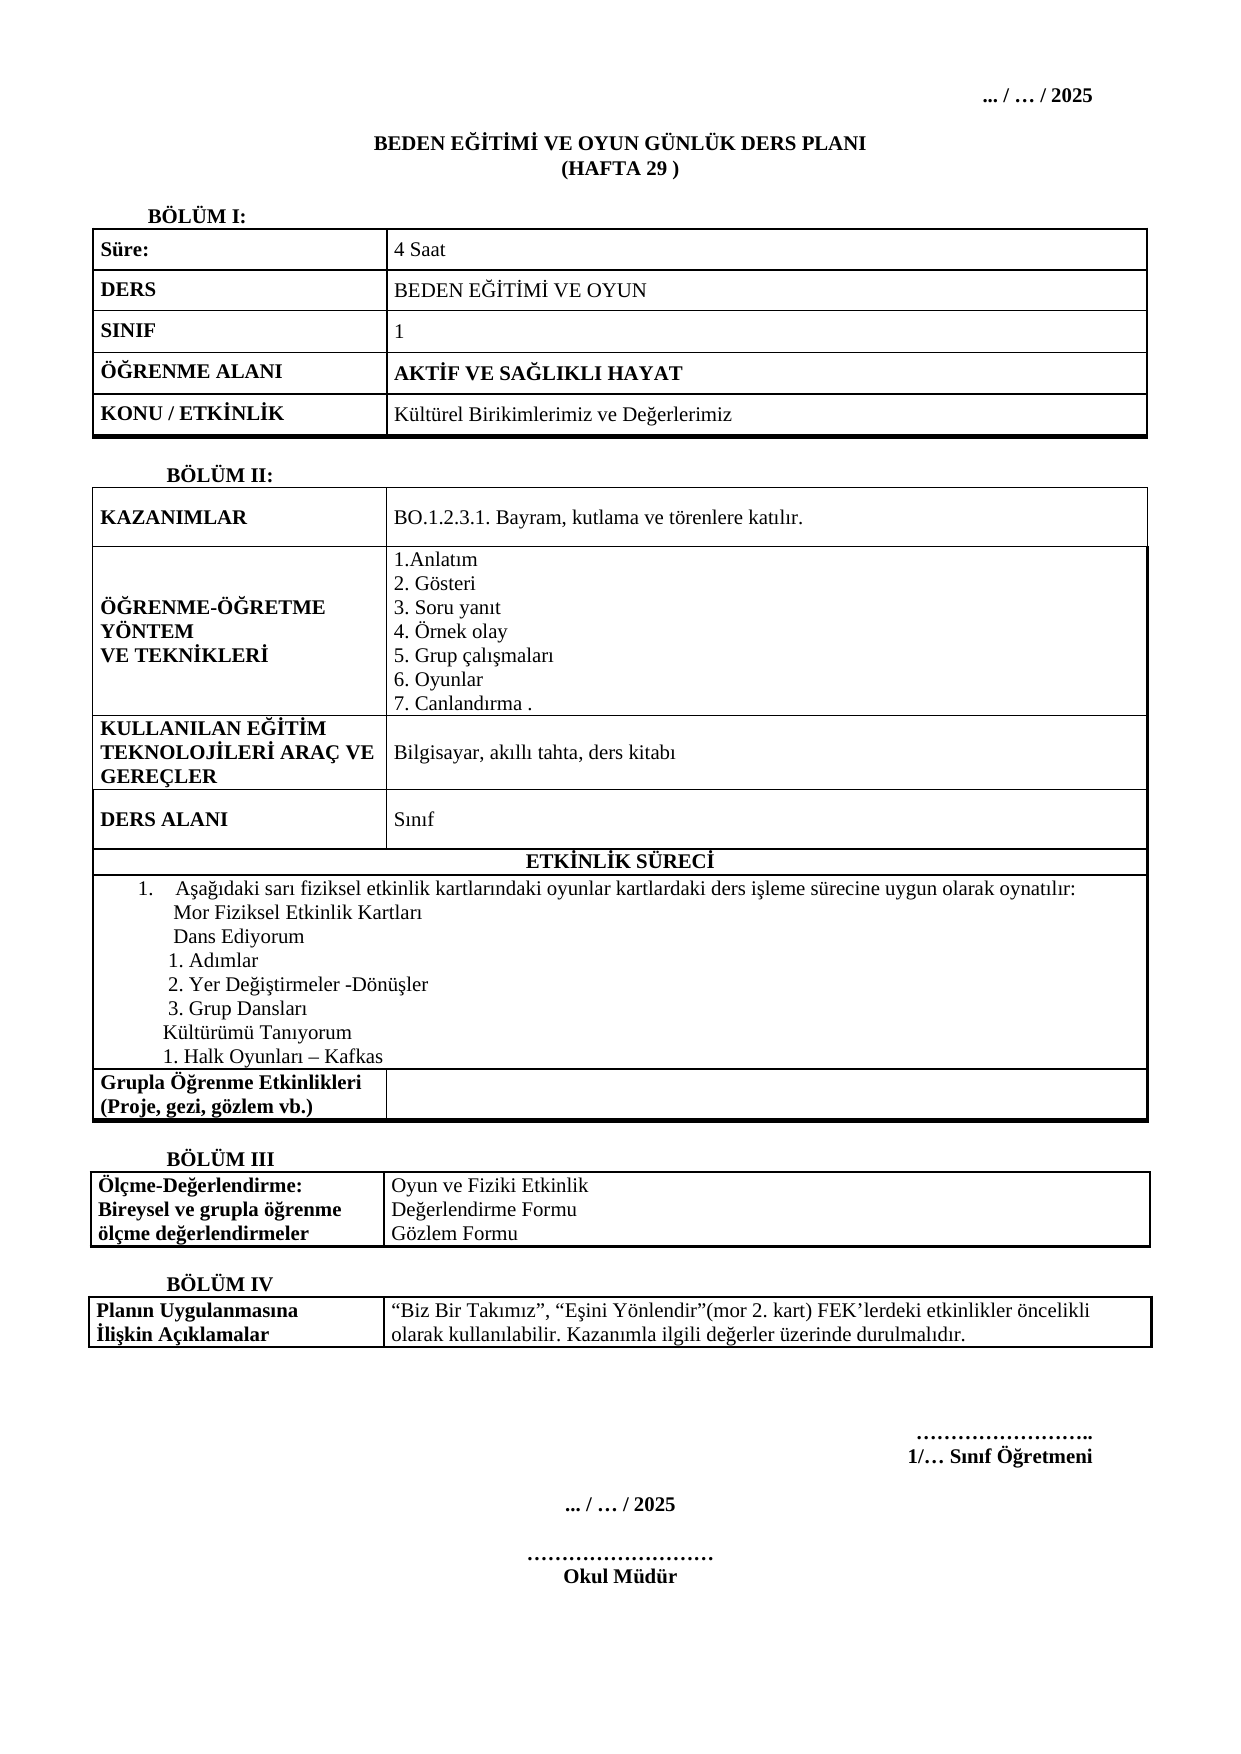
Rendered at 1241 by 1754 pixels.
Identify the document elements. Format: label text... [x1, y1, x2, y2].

text 1/… Sınıf Öğretmeni [148, 1444, 1093, 1468]
table_header Ölçme-Değerlendirme: Bireysel ve grupla öğrenme ölçme değerlendirmeler [92, 1173, 383, 1245]
table_cell DERS ALANI [94, 790, 386, 848]
subtitle BÖLÜM IV [148, 1272, 1093, 1296]
table_cell ÖĞRENME ALANI [94, 353, 386, 393]
text BÖLÜM I: [148, 203, 1093, 228]
table_header “Biz Bir Takımız”, “Eşini Yönlendir”(mor 2. kart) FEK’lerdeki etkinlikler öncelikli olarak kullanılabilir. Kazanımla ilgili değerler üzerinde durulmalıdır. [385, 1298, 1150, 1346]
table_cell DERS [94, 271, 386, 310]
text ... / … / 2025 [148, 83, 1093, 107]
text BÖLÜM II: [148, 463, 1093, 487]
table_cell KONU / ETKİNLİK [94, 395, 386, 434]
table_header BO.1.2.3.1. Bayram, kutlama ve törenlere katılır. [387, 488, 1147, 546]
table_cell ÖĞRENME-ÖĞRETME YÖNTEM VE TEKNİKLERİ [93, 547, 386, 715]
table_header Oyun ve Fiziki Etkinlik Değerlendirme Formu Gözlem Formu [385, 1173, 1149, 1245]
text Okul Müdür [148, 1564, 1093, 1588]
text …………………….. [148, 1420, 1093, 1444]
text ... / … / 2025 [148, 1492, 1093, 1516]
table_cell KULLANILAN EĞİTİM TEKNOLOJİLERİ ARAÇ VE GEREÇLER [93, 716, 386, 788]
table_cell Bilgisayar, akıllı tahta, ders kitabı [387, 716, 1146, 788]
table_cell ETKİNLİK SÜRECİ [94, 850, 1146, 873]
text BEDEN EĞİTİMİ VE OYUN GÜNLÜK DERS PLANI [148, 131, 1093, 155]
table_cell Aşağıdaki sarı fiziksel etkinlik kartlarındaki oyunlar kartlardaki ders işleme sürecine uygun olarak oynatılır: Mor Fiziksel Etkinlik Kartları Dans Ediyorum 1. Adımlar 2. Yer Değiştirmeler -Dönüşler 3. Grup Dansları Kültürümü Tanıyorum 1. Halk Oyunları – Kafkas [94, 876, 1146, 1068]
table_header 4 Saat [388, 230, 1146, 269]
table_cell Sınıf [387, 790, 1146, 848]
table_cell 1 [388, 311, 1146, 352]
table_cell Kültürel Birikimlerimiz ve Değerlerimiz [388, 395, 1146, 434]
table_cell AKTİF VE SAĞLIKLI HAYAT [388, 353, 1146, 393]
subtitle BÖLÜM III [148, 1147, 1093, 1171]
table_cell [387, 1070, 1146, 1118]
table_header KAZANIMLAR [93, 488, 386, 546]
table_cell BEDEN EĞİTİMİ VE OYUN [388, 271, 1146, 310]
text ……………………… [148, 1540, 1093, 1564]
table_cell 1.Anlatım 2. Gösteri 3. Soru yanıt 4. Örnek olay 5. Grup çalışmaları 6. Oyunlar 7. Canlandırma . [387, 547, 1146, 715]
text (HAFTA 29 ) [148, 155, 1093, 179]
table_cell SINIF [94, 311, 386, 352]
table_header Planın Uygulanmasına İlişkin Açıklamalar [90, 1298, 383, 1346]
table_header Süre: [94, 230, 386, 269]
table_cell Grupla Öğrenme Etkinlikleri (Proje, gezi, gözlem vb.) [94, 1070, 386, 1118]
